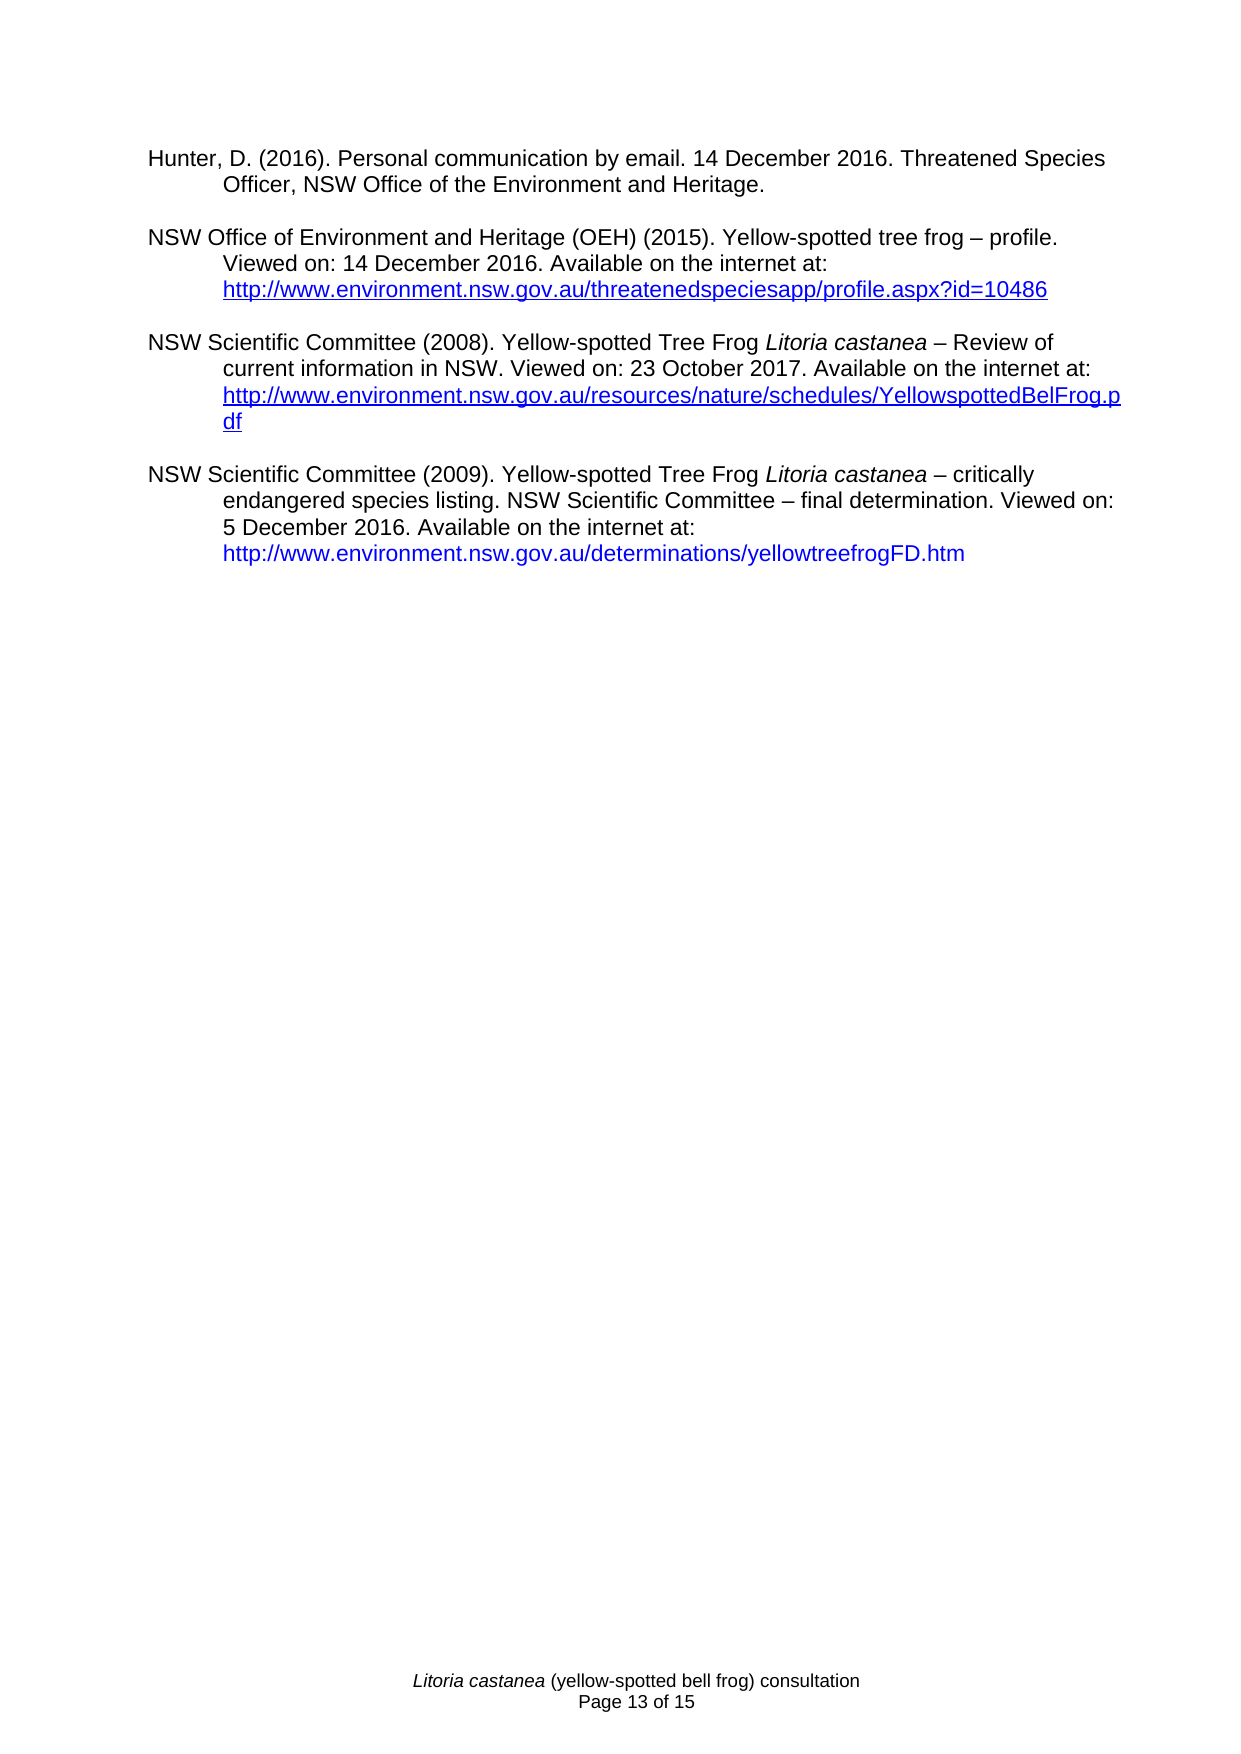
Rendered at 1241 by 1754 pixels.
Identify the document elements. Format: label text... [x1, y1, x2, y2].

text Hunter, D. (2016). Personal communication by email. 14 December 2016. Threatened Species Officer, NSW Office of the Environment and Heritage. [148, 144, 1125, 197]
text NSW Scientific Committee (2009). Yellow-spotted Tree Frog Litoria castanea – critically endangered species listing. NSW Scientific Committee – final determination. Viewed on: 5 December 2016. Available on the internet at: http://www.environment.nsw.gov.au/determinations/yellowtreefrogFD.htm [148, 461, 1125, 566]
text NSW Office of Environment and Heritage (OEH) (2015). Yellow-spotted tree frog – profile. Viewed on: 14 December 2016. Available on the internet at: http://www.environment.nsw.gov.au/threatenedspeciesapp/profile.aspx?id=10486 [148, 223, 1125, 303]
text NSW Scientific Committee (2008). Yellow-spotted Tree Frog Litoria castanea – Review of current information in NSW. Viewed on: 23 October 2017. Available on the internet at: http://www.environment.nsw.gov.au/resources/nature/schedules/YellowspottedBelFrog.pdf [148, 329, 1125, 434]
